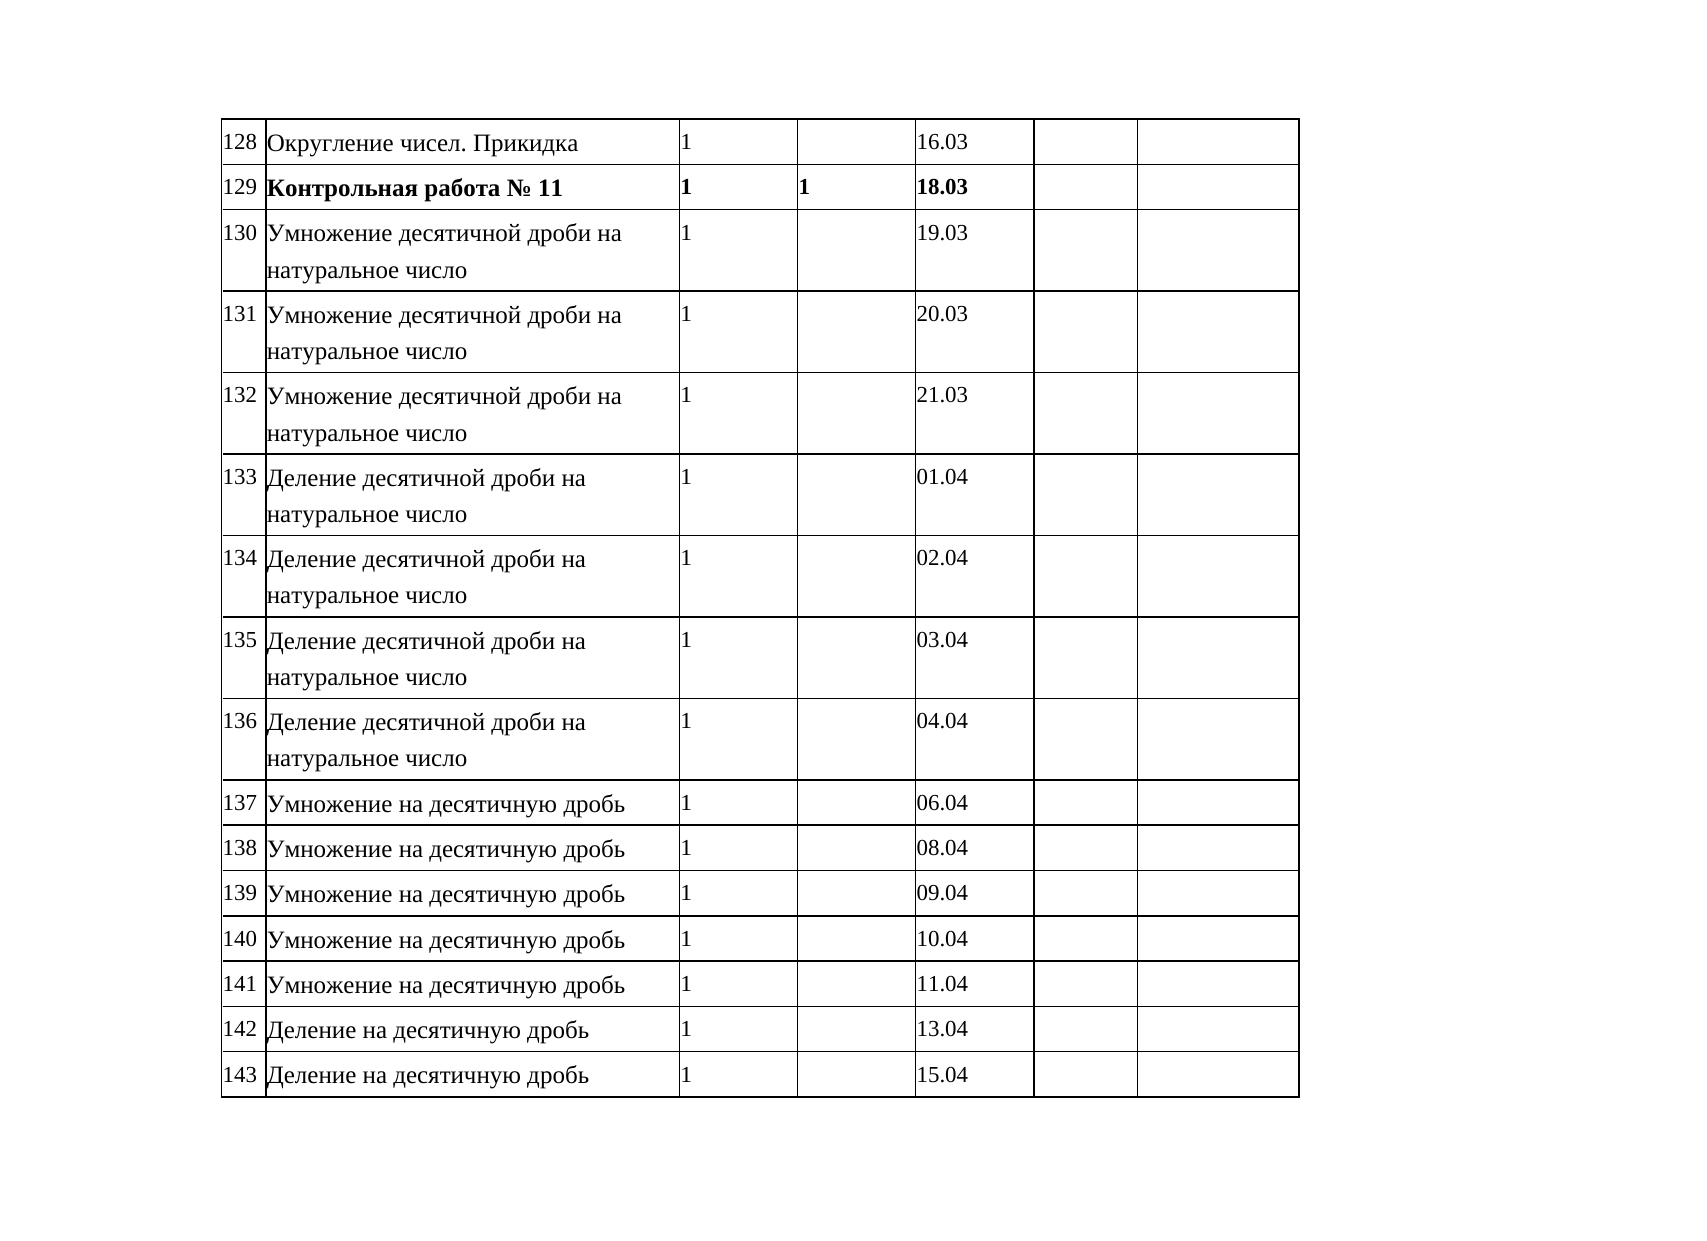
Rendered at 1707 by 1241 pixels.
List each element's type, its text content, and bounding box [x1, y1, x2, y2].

table_cell [798, 1007, 915, 1051]
table_cell 129 [222, 165, 265, 209]
table_cell [1035, 292, 1137, 372]
table_cell [1138, 120, 1298, 163]
table_cell [1035, 618, 1137, 697]
table_cell 1 [680, 455, 797, 534]
table_cell 09.04 [916, 871, 1033, 915]
table_cell Умножение на десятичную дробь [267, 871, 679, 915]
table_cell Деление десятичной дроби на натуральное число [267, 536, 679, 616]
table_cell 138 [222, 825, 265, 869]
table_cell [1138, 699, 1298, 779]
table_cell [798, 871, 915, 915]
table_cell 16.03 [916, 120, 1033, 163]
table_cell 130 [222, 210, 265, 290]
table_cell [1035, 165, 1137, 209]
table_cell [1138, 210, 1298, 290]
table_cell [1138, 1007, 1298, 1051]
table_cell 1 [680, 699, 797, 779]
table_cell 1 [680, 1007, 797, 1051]
table_cell 18.03 [916, 165, 1033, 209]
table_cell 03.04 [916, 618, 1033, 697]
table_cell Умножение на десятичную дробь [267, 781, 679, 824]
table_cell 1 [680, 536, 797, 616]
table_cell 134 [222, 536, 265, 616]
table_cell 136 [222, 699, 265, 779]
table_cell 141 [222, 961, 265, 1006]
table_cell 1 [680, 165, 797, 209]
table_cell [1035, 1052, 1137, 1096]
table_cell 04.04 [916, 699, 1033, 779]
table_cell 139 [222, 871, 265, 915]
table_cell [798, 826, 915, 869]
table_cell [1138, 292, 1298, 372]
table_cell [267, 120, 679, 163]
table_cell [1035, 826, 1137, 869]
table_cell 1 [680, 917, 797, 960]
table_cell Деление десятичной дроби на натуральное число [267, 699, 679, 779]
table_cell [267, 1052, 679, 1096]
table_cell 1 [680, 292, 797, 372]
table_cell Умножение на десятичную дробь [267, 826, 679, 869]
table_cell [1138, 826, 1298, 869]
table_cell 1 [680, 871, 797, 915]
table_cell [1035, 781, 1137, 824]
table_cell [798, 699, 915, 779]
table_cell 140 [222, 916, 265, 960]
table_cell [1138, 962, 1298, 1006]
table_cell 01.04 [916, 455, 1033, 534]
table_cell 142 [222, 1007, 265, 1051]
table_cell [1138, 781, 1298, 824]
table_cell [1138, 917, 1298, 960]
table_cell [1138, 536, 1298, 616]
table_cell [798, 962, 915, 1006]
table_cell [1035, 699, 1137, 779]
table_cell [798, 455, 915, 534]
table_cell [1035, 120, 1137, 163]
table_cell 131 [222, 291, 265, 372]
table_cell 15.04 [916, 1052, 1033, 1096]
table_cell Деление десятичной дроби на натуральное число [267, 455, 679, 534]
table_cell 143 [222, 1052, 265, 1096]
table_cell [798, 120, 915, 163]
table_cell 1 [798, 165, 915, 209]
table_cell 128 [222, 120, 265, 163]
table_cell 1 [680, 210, 797, 290]
table_cell 137 [222, 780, 265, 824]
table_cell [798, 292, 915, 372]
table_cell [1035, 455, 1137, 534]
table_cell [1138, 165, 1298, 209]
table_cell 13.04 [916, 1007, 1033, 1051]
table_cell 08.04 [916, 826, 1033, 869]
table_cell 02.04 [916, 536, 1033, 616]
table_cell 1 [680, 618, 797, 697]
table_cell [1035, 871, 1137, 915]
table_cell [1035, 962, 1137, 1006]
table_cell Умножение на десятичную дробь [267, 962, 679, 1006]
table_cell Деление десятичной дроби на натуральное число [267, 618, 679, 697]
table_cell [1138, 618, 1298, 697]
table_cell 1 [680, 373, 797, 453]
table_cell Умножение десятичной дроби на натуральное число [267, 292, 679, 372]
table_cell [798, 618, 915, 697]
table_cell Умножение десятичной дроби на натуральное число [267, 373, 679, 453]
table_cell [798, 1052, 915, 1096]
table_cell 133 [222, 454, 265, 534]
table_cell Контрольная работа № 11 [267, 165, 679, 209]
table_cell [798, 536, 915, 616]
table_cell Умножение на десятичную дробь [267, 917, 679, 960]
table_cell 1 [680, 962, 797, 1006]
table_cell 135 [222, 617, 265, 697]
table_cell [1138, 1052, 1298, 1096]
table_cell [798, 917, 915, 960]
table_cell Умножение десятичной дроби на натуральное число [267, 210, 679, 290]
table_cell 1 [680, 826, 797, 869]
table_cell [798, 373, 915, 453]
table_cell [798, 210, 915, 290]
table_cell 20.03 [916, 292, 1033, 372]
table_cell [1035, 1007, 1137, 1051]
table_cell [1035, 536, 1137, 616]
table_cell 06.04 [916, 781, 1033, 824]
table_cell [1035, 917, 1137, 960]
table_cell 19.03 [916, 210, 1033, 290]
table_cell [1138, 373, 1298, 453]
table_cell [1035, 373, 1137, 453]
table_cell 1 [680, 781, 797, 824]
table_cell 132 [222, 373, 265, 453]
table_cell [1138, 871, 1298, 915]
table_cell 10.04 [916, 917, 1033, 960]
table_cell 1 [680, 120, 797, 163]
table_cell [1035, 210, 1137, 290]
table_cell 11.04 [916, 962, 1033, 1006]
table_cell [798, 781, 915, 824]
table_cell 1 [680, 1052, 797, 1096]
table_cell [1138, 455, 1298, 534]
table_cell Деление на десятичную дробь [267, 1007, 679, 1051]
table_cell 21.03 [916, 373, 1033, 453]
